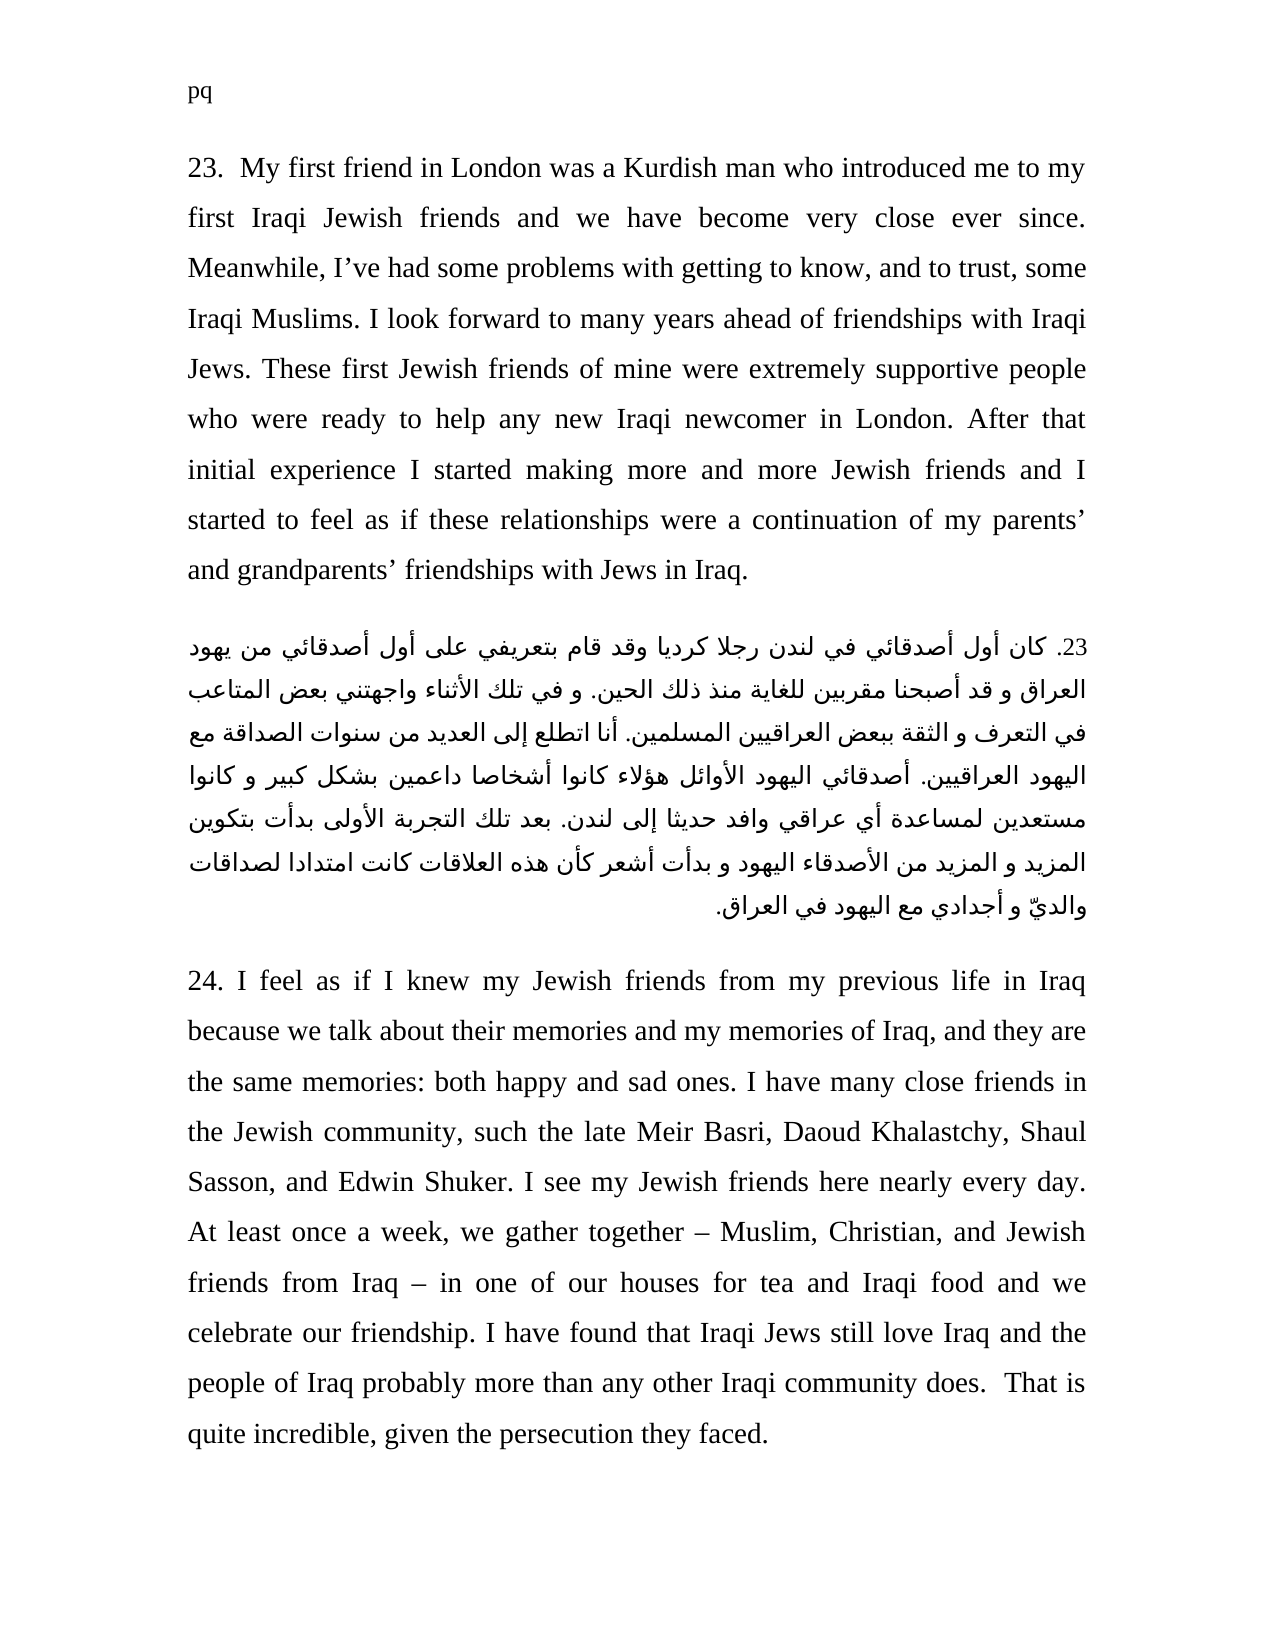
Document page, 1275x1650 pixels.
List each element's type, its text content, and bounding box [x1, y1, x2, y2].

text 23. كان أول أصدقائي في لندن رجلا كرديا وقد قام بتعريفي على أول أصدقائي من يهود العراق و قد أصبحنا مقربين للغاية منذ ذلك الحين. و في تلك الأثناء واجهتني بعض المتاعب في التعرف و الثقة ببعض العراقيين المسلمين. أنا اتطلع إلى العديد من سنوات الصداقة مع اليهود العراقيين. أصدقائي اليهود الأوائل هؤلاء كانوا أشخاصا داعمين بشكل كبير و كانوا مستعدين لمساعدة أي عراقي وافد حديثا إلى لندن. بعد تلك التجربة الأولى بدأت بتكوين المزيد و المزيد من الأصدقاء اليهود و بدأت أشعر كأن هذه العلاقات كانت امتدادا لصداقات والديّ و أجدادي مع اليهود في العراق. [187, 632, 1087, 919]
text 24. I feel as if I knew my Jewish friends from my previous life in Iraq because we talk about their memories and my memories of Iraq, and they are the same memories: both happy and sad ones. I have many close friends in the Jewish community, such the late Meir Basri, Daoud Khalastchy, Shaul Sasson, and Edwin Shuker. I see my Jewish friends here nearly every day. At least once a week, we gather together – Muslim, Christian, and Jewish friends from Iraq – in one of our houses for tea and Iraqi food and we celebrate our friendship. I have found that Iraqi Jews still love Iraq and the people of Iraq probably more than any other Iraqi community does. That is quite incredible, given the persecution they faced. [187, 963, 1087, 1449]
text 23. My first friend in London was a Kurdish man who introduced me to my first Iraqi Jewish friends and we have become very close ever since. Meanwhile, I’ve had some problems with getting to know, and to trust, some Iraqi Muslims. I look forward to many years ahead of friendships with Iraqi Jews. These first Jewish friends of mine were extremely supportive people who were ready to help any new Iraqi newcomer in London. After that initial experience I started making more and more Jewish friends and I started to feel as if these relationships were a continuation of my parents’ and grandparents’ friendships with Jews in Iraq. [187, 150, 1087, 586]
